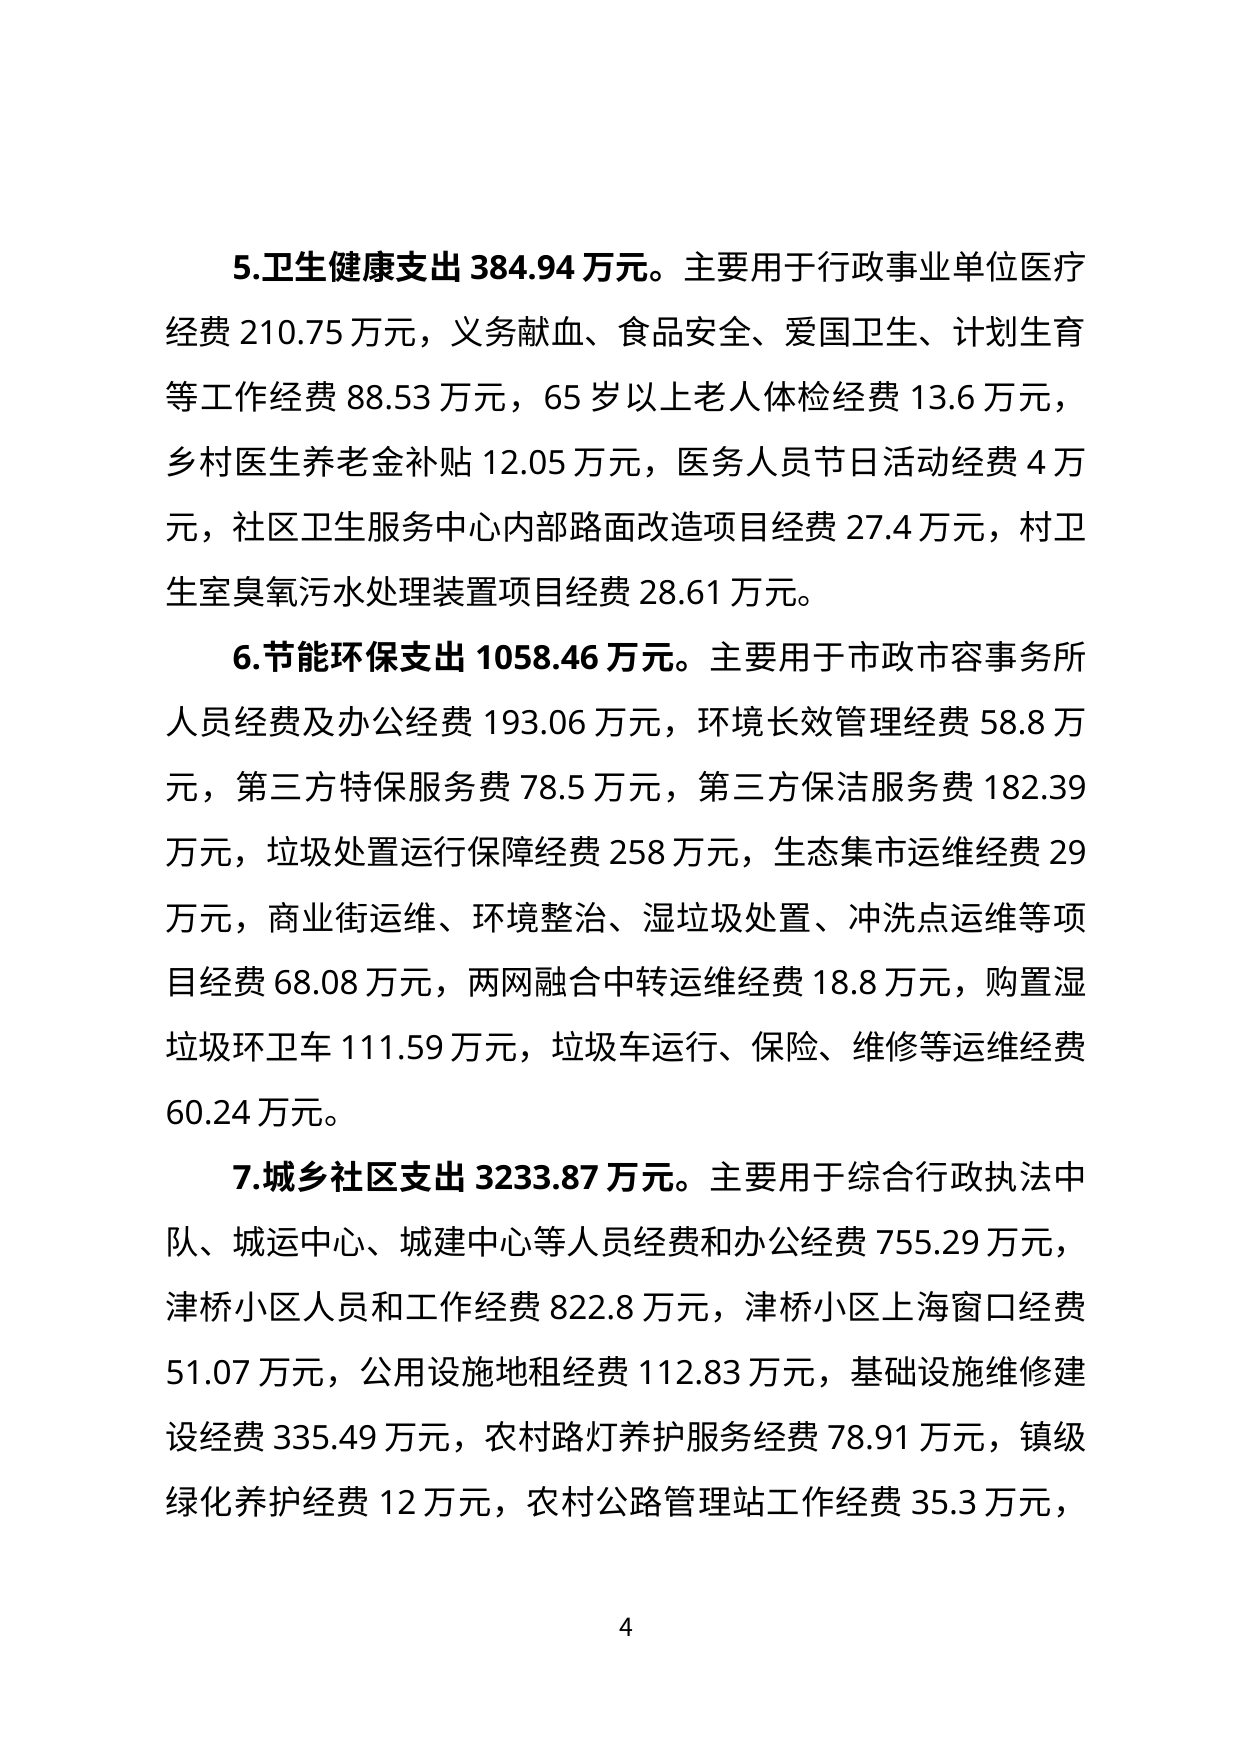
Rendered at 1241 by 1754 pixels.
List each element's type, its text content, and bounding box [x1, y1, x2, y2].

text 6.节能环保支出1058.46万元。主要用于市政市容事务所人员经费及办公经费193.06万元，环境长效管理经费58.8万元，第三方特保服务费78.5万元，第三方保洁服务费182.39万元，垃圾处置运行保障经费258万元，生态集市运维经费29万元，商业街运维、环境整治、湿垃圾处置、冲洗点运维等项目经费68.08万元，两网融合中转运维经费18.8万元，购置湿垃圾环卫车111.59万元，垃圾车运行、保险、维修等运维经费60.24万元。 [165, 623, 1087, 1143]
text 5.卫生健康支出384.94万元。主要用于行政事业单位医疗经费210.75万元，义务献血、食品安全、爱国卫生、计划生育等工作经费88.53万元，65岁以上老人体检经费13.6万元，乡村医生养老金补贴12.05万元，医务人员节日活动经费4万元，社区卫生服务中心内部路面改造项目经费27.4万元，村卫生室臭氧污水处理装置项目经费28.61万元。 [165, 233, 1087, 623]
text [165, 1143, 1087, 1533]
